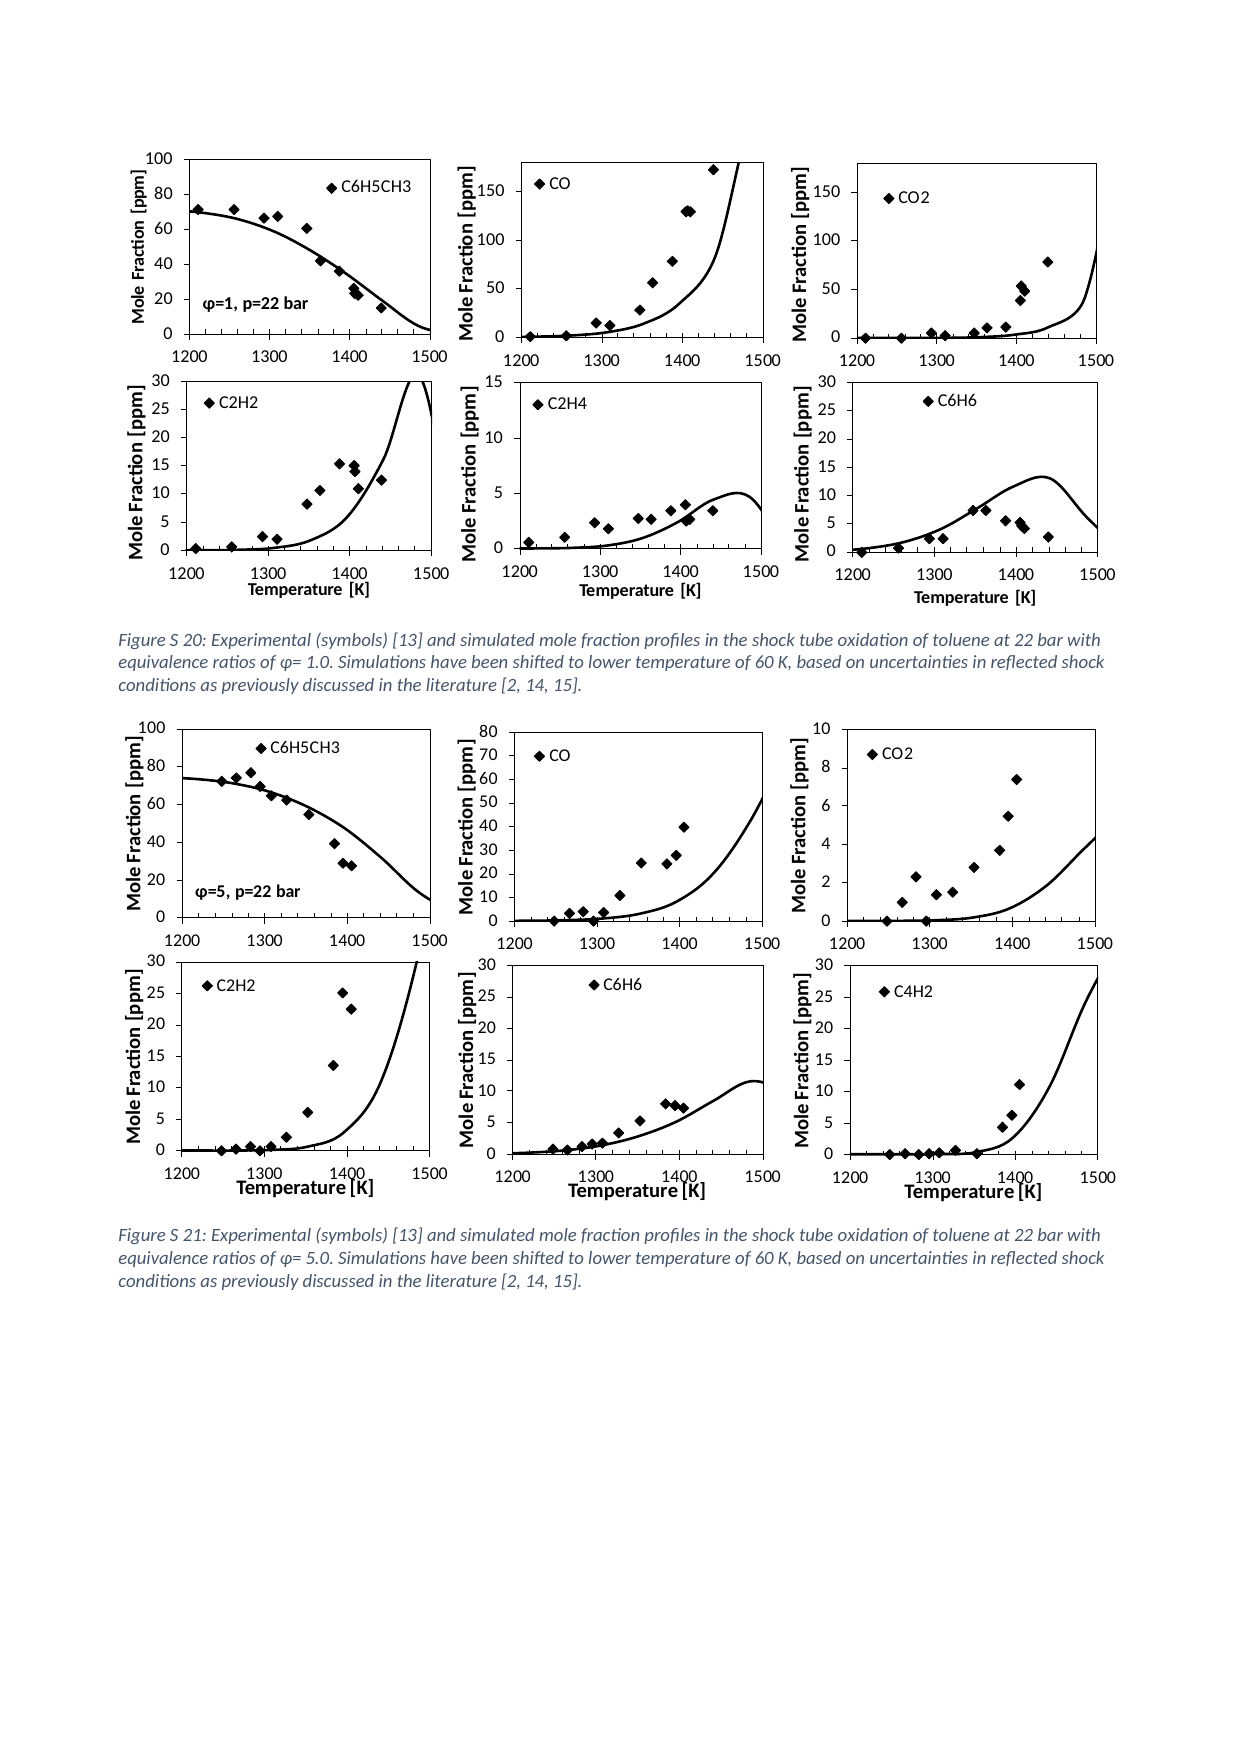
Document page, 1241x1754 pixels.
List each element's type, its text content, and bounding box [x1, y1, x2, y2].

text Figure S 21: Experimental (symbols) [13] and simulated mole fraction profiles in the shock tube oxidation of toluene at 22 bar with equivalence ratios of φ= 5.0. Simulations have been shifted to lower temperature of 60 K, based on uncertainties in reflected shock conditions as previously discussed in the literature [2, 14, 15]. [118, 1224, 1122, 1292]
text Figure S 20: Experimental (symbols) [13] and simulated mole fraction profiles in the shock tube oxidation of toluene at 22 bar with equivalence ratios of φ= 1.0. Simulations have been shifted to lower temperature of 60 K, based on uncertainties in reflected shock conditions as previously discussed in the literature [2, 14, 15]. [118, 628, 1122, 697]
